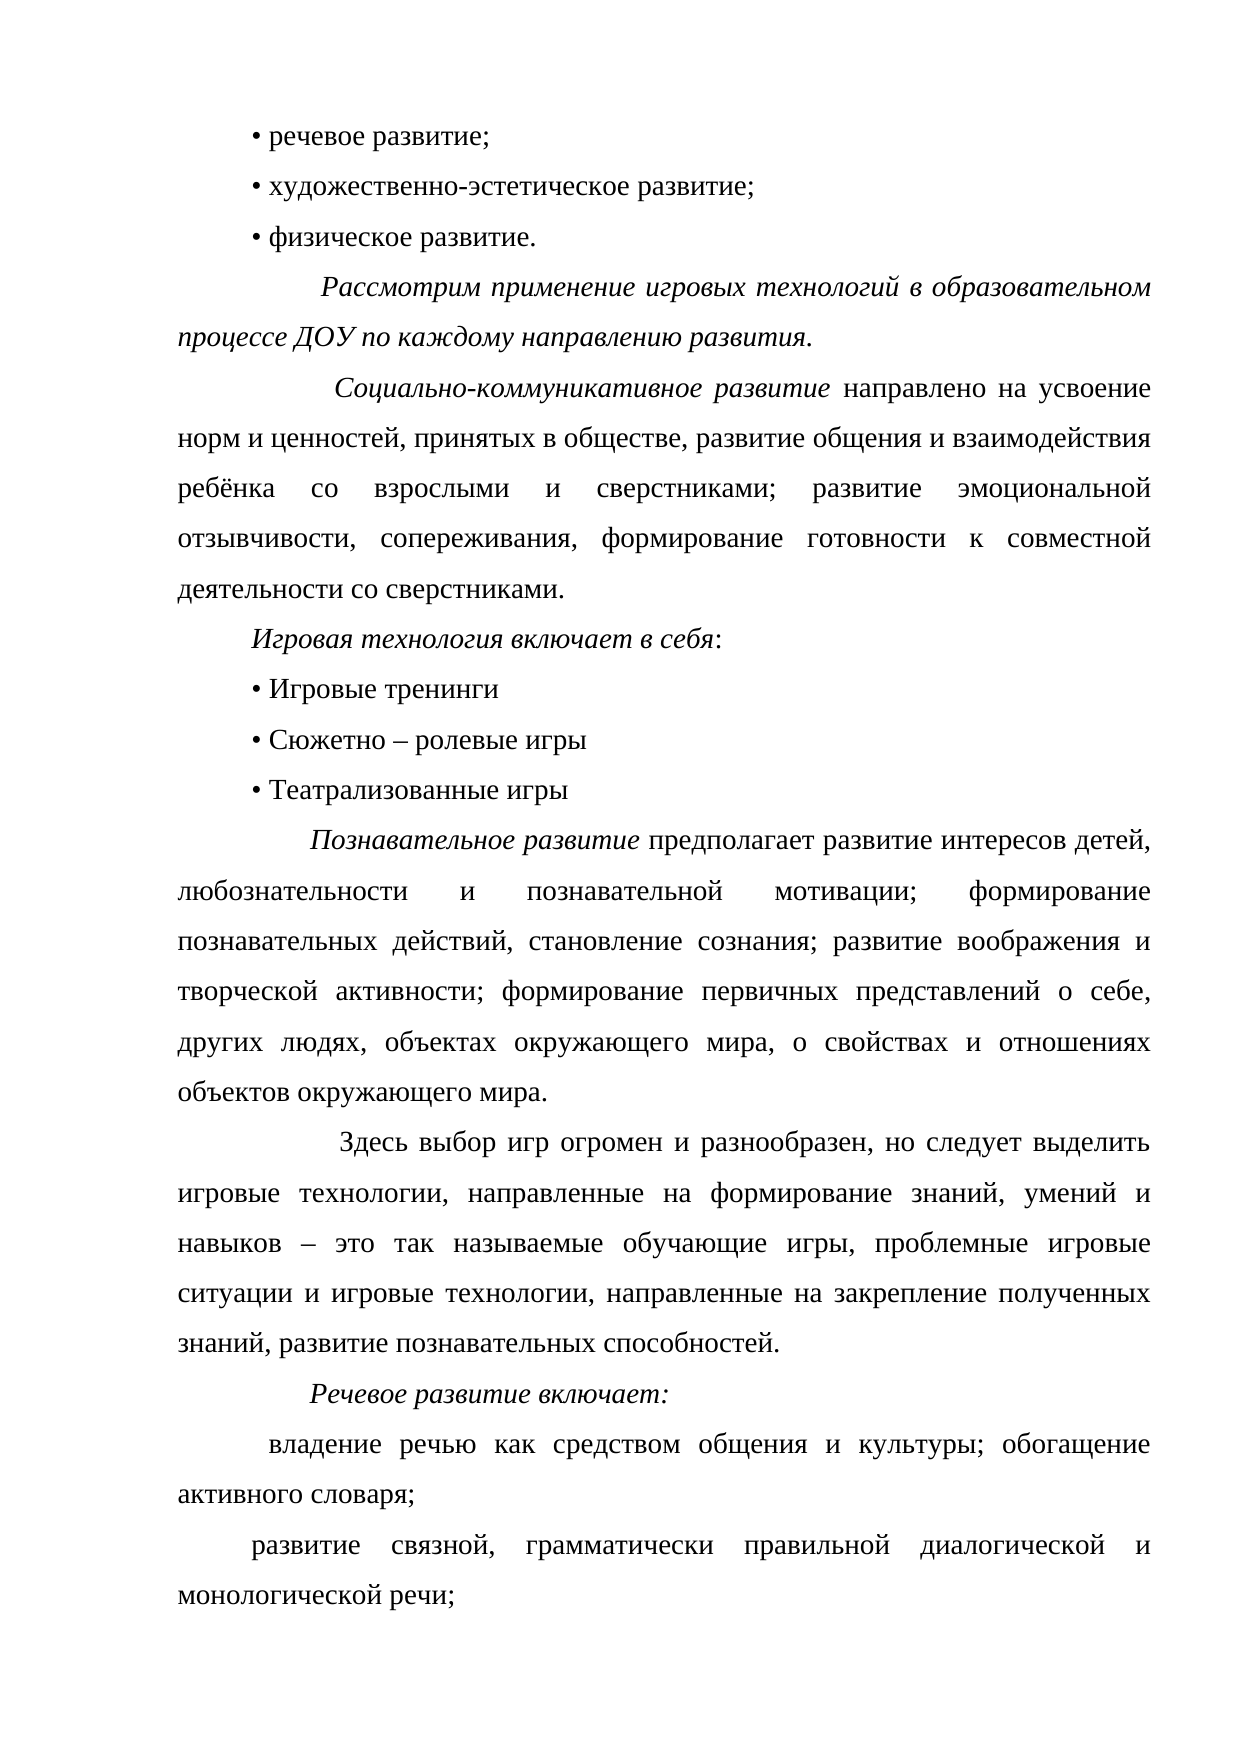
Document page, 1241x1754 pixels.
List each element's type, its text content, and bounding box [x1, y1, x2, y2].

text Рассмотрим применение игровых технологий в образовательном процессе ДОУ по каждому направлению развития. [177, 269, 1152, 353]
text • Театрализованные игры [177, 772, 1152, 806]
text • речевое развитие; [177, 118, 1152, 152]
text • художественно-эстетическое развитие; [177, 168, 1152, 202]
text Социально-коммуникативное развитие направлено на усвоение норм и ценностей, принятых в обществе, развитие общения и взаимодействия ребёнка со взрослыми и сверстниками; развитие эмоциональной отзывчивости, сопереживания, формирование готовности к совместной деятельности со сверстниками. [177, 370, 1152, 604]
text • Игровые тренинги [177, 672, 1152, 705]
text Здесь выбор игр огромен и разнообразен, но следует выделить игровые технологии, направленные на формирование знаний, умений и навыков – это так называемые обучающие игры, проблемные игровые ситуации и игровые технологии, направленные на закрепление полученных знаний, развитие познавательных способностей. [177, 1124, 1152, 1359]
text • Сюжетно – ролевые игры [177, 722, 1152, 755]
text Познавательное развитие предполагает развитие интересов детей, любознательности и познавательной мотивации; формирование познавательных действий, становление сознания; развитие воображения и творческой активности; формирование первичных представлений о себе, других людях, объектах окружающего мира, о свойствах и отношениях объектов окружающего мира. [177, 822, 1152, 1108]
text Игровая технология включает в себя: [177, 621, 1152, 655]
text развитие связной, грамматически правильной диалогической и монологической речи; [177, 1527, 1152, 1611]
text • физическое развитие. [177, 219, 1152, 252]
text Речевое развитие включает: [177, 1376, 1152, 1409]
text владение речью как средством общения и культуры; обогащение активного словаря; [177, 1426, 1152, 1510]
